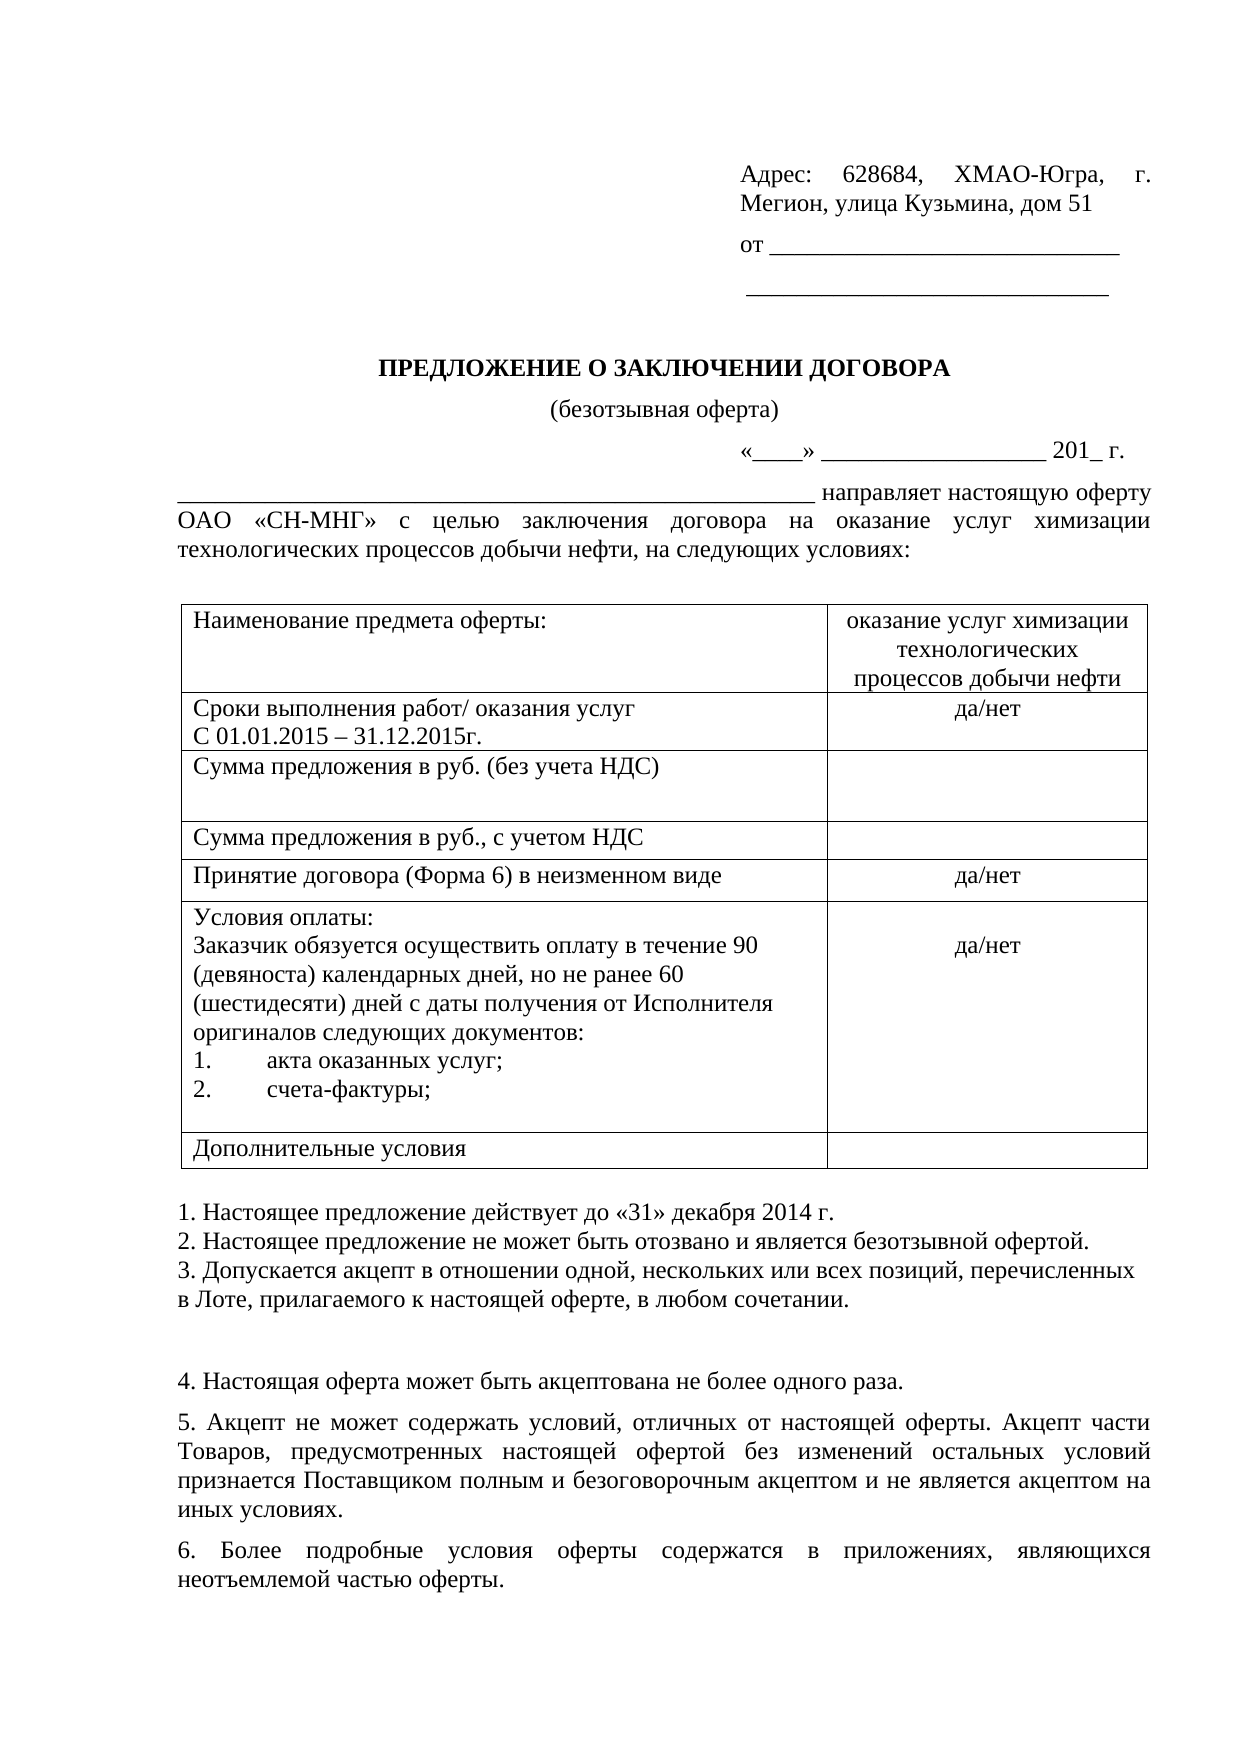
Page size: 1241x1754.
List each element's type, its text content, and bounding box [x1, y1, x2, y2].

text 1. Настоящее предложение действует до «31» декабря 2014 г. [177, 1197, 1152, 1226]
table_cell Дополнительные условия [182, 1133, 827, 1168]
text 2. Настоящее предложение не может быть отозвано и является безотзывной офертой. [177, 1226, 1152, 1255]
table_cell Сроки выполнения работ/ оказания услуг С 01.01.2015 – 31.12.2015г. [182, 693, 827, 750]
table_header Наименование предмета оферты: [182, 605, 827, 692]
text от ____________________________ [740, 229, 1152, 258]
table_cell Принятие договора (Форма 6) в неизменном виде [182, 860, 827, 901]
table_cell да/нет [828, 860, 1147, 901]
table_cell да/нет [828, 693, 1147, 750]
text Адрес: 628684, ХМАО-Югра, г. Мегион, улица Кузьмина, дом 51 [740, 159, 1152, 217]
text 3. Допускается акцепт в отношении одной, нескольких или всех позиций, перечисленных в Лоте, прилагаемого к настоящей оферте, в любом сочетании. [177, 1255, 1152, 1312]
text «____» __________________ 201_ г. [740, 436, 1152, 464]
text _____________________________ [740, 271, 1152, 299]
text 5. Акцепт не может содержать условий, отличных от настоящей оферты. Акцепт части Товаров, предусмотренных настоящей офертой без изменений остальных условий признается Поставщиком полным и безоговорочным акцептом и не является акцептом на иных условиях. [177, 1407, 1152, 1522]
text 6. Более подробные условия оферты содержатся в приложениях, являющихся неотъемлемой частью оферты. [177, 1535, 1152, 1592]
table_cell Сумма предложения в руб. (без учета НДС) [182, 751, 827, 821]
table_cell да/нет [828, 902, 1147, 1132]
text ___________________________________________________ направляет настоящую оферту ОАО «СН-МНГ» с целью заключения договора на оказание услуг химизации технологических процессов добычи нефти, на следующих условиях: [177, 477, 1152, 563]
text (безотзывная оферта) [177, 394, 1152, 423]
table_cell Сумма предложения в руб., с учетом НДС [182, 822, 827, 859]
text ПРЕДЛОЖЕНИЕ О ЗАКЛЮЧЕНИИ ДОГОВОРА [177, 353, 1152, 382]
table_cell Условия оплаты: Заказчик обязуется осуществить оплату в течение 90 (девяноста) календарных дней, но не ранее 60 (шестидесяти) дней с даты получения от Исполнителя оригиналов следующих документов: акта оказанных услуг; счета-фактуры; [182, 902, 827, 1132]
table_cell [828, 1133, 1147, 1168]
table_cell [828, 751, 1147, 821]
table_header оказание услуг химизации технологических процессов добычи нефти [828, 605, 1147, 692]
table_cell [828, 822, 1147, 859]
text 4. Настоящая оферта может быть акцептована не более одного раза. [177, 1366, 1152, 1395]
